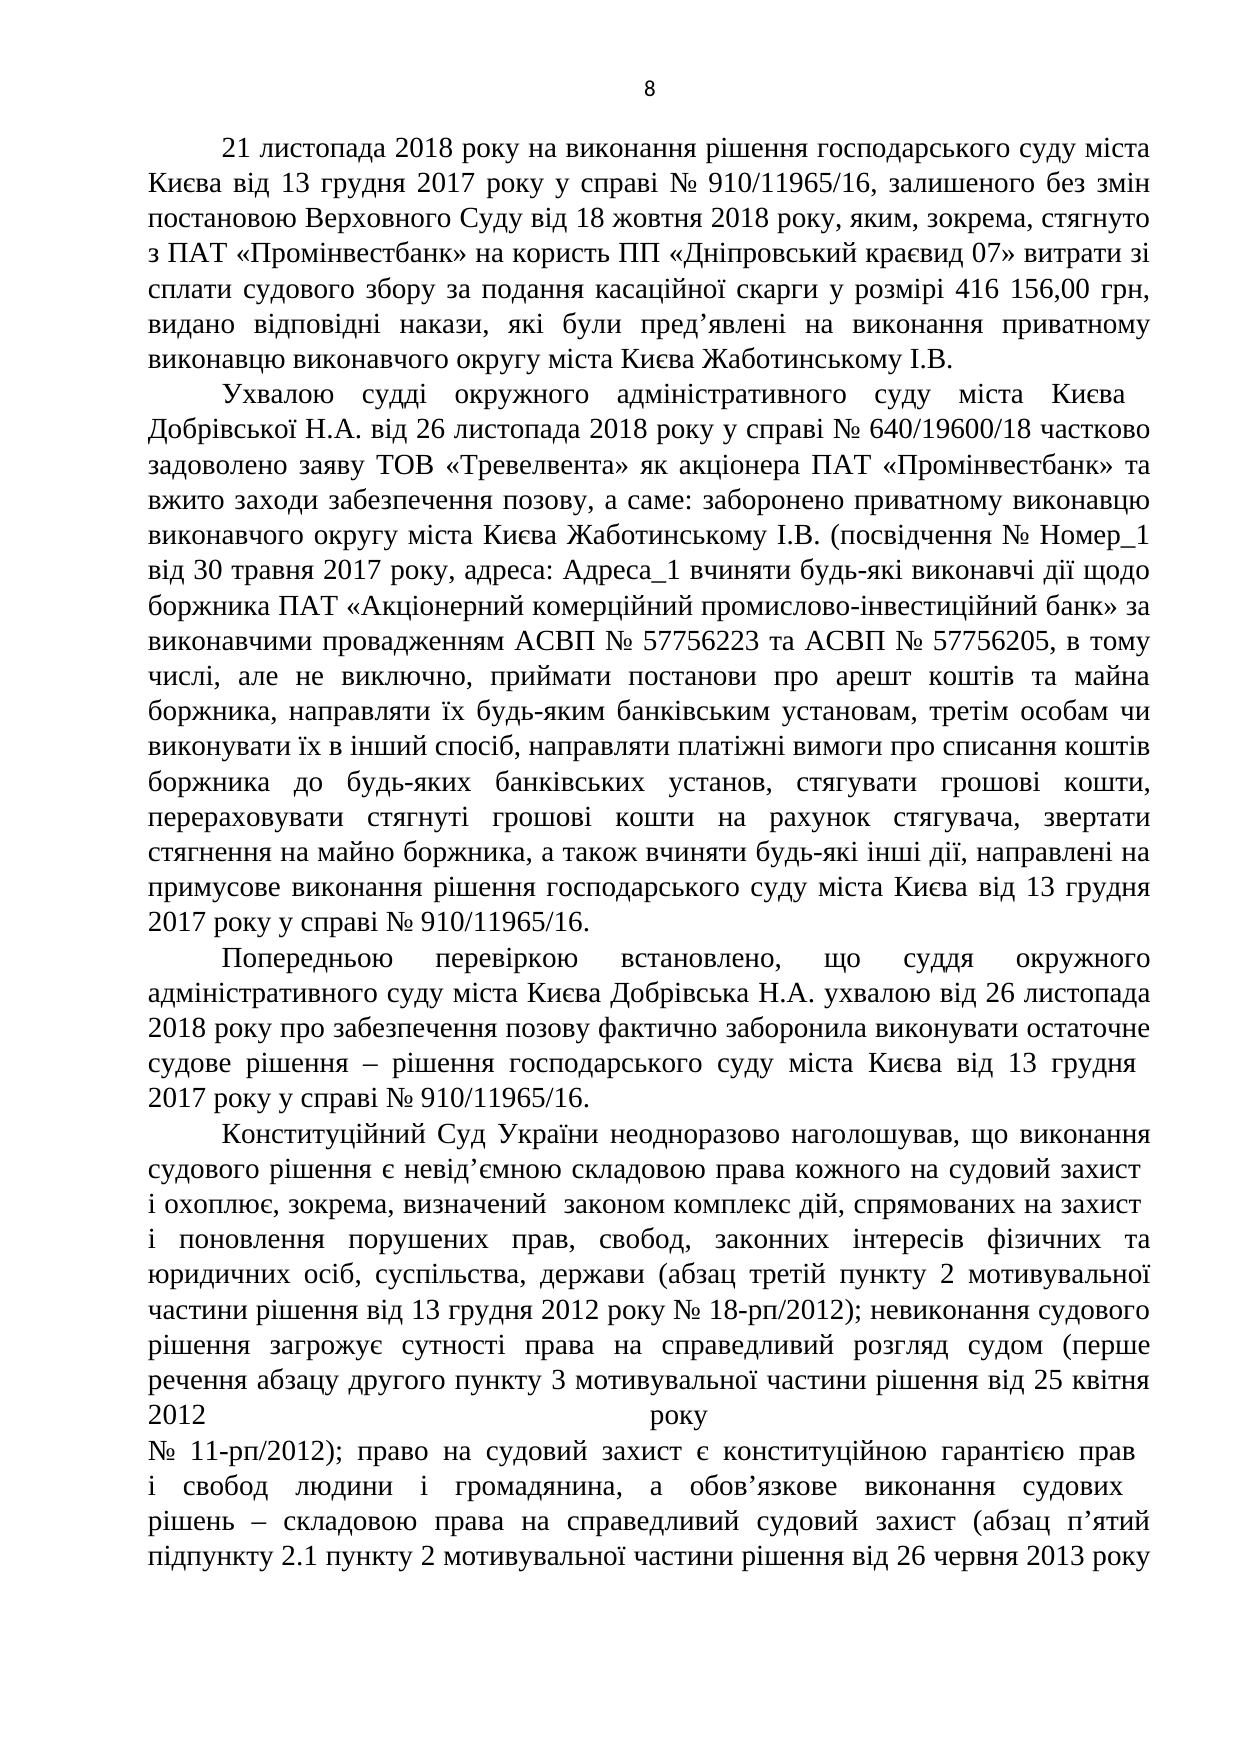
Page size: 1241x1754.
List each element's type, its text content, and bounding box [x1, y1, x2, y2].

text Попередньою перевіркою встановлено, що суддя окружного адміністративного суду міста Києва Добрівська Н.А. ухвалою від 26 листопада 2018 року про забезпечення позову фактично заборонила виконувати остаточне судове рішення – рішення господарського суду міста Києва від 13 грудня 2017 року у справі № 910/11965/16. [148, 940, 1152, 1114]
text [148, 1116, 1152, 1572]
text 21 листопада 2018 року на виконання рішення господарського суду міста Києва від 13 грудня 2017 року у справі № 910/11965/16, залишеного без змін постановою Верховного Суду від 18 жовтня 2018 року, яким, зокрема, стягнуто з ПАТ «Промінвестбанк» на користь ПП «Дніпровський краєвид 07» витрати зі сплати судового збору за подання касаційної скарги у розмірі 416 156,00 грн, видано відповідні накази, які були пред’явлені на виконання приватному виконавцю виконавчого округу міста Києва Жаботинському І.В. [148, 130, 1152, 375]
text Ухвалою судді окружного адміністративного суду міста Києва Добрівської Н.А. від 26 листопада 2018 року у справі № 640/19600/18 частково задоволено заяву ТОВ «Тревелвента» як акціонера ПАТ «Промінвестбанк» та вжито заходи забезпечення позову, а саме: заборонено приватному виконавцю виконавчого округу міста Києва Жаботинському І.В. (посвідчення № Номер_1 від 30 травня 2017 року, адреса: Адреса_1 вчиняти будь-які виконавчі дії щодо боржника ПАТ «Акціонерний комерційний промислово-інвестиційний банк» за виконавчими провадженням АСВП № 57756223 та АСВП № 57756205, в тому числі, але не виключно, приймати постанови про арешт коштів та майна боржника, направляти їх будь-яким банківським установам, третім особам чи виконувати їх в інший спосіб, направляти платіжні вимоги про списання коштів боржника до будь-яких банківських установ, стягувати грошові кошти, перераховувати стягнуті грошові кошти на рахунок стягувача, звертати стягнення на майно боржника, а також вчиняти будь-які інші дії, направлені на примусове виконання рішення господарського суду міста Києва від 13 грудня 2017 року у справі № 910/11965/16. [148, 376, 1152, 938]
